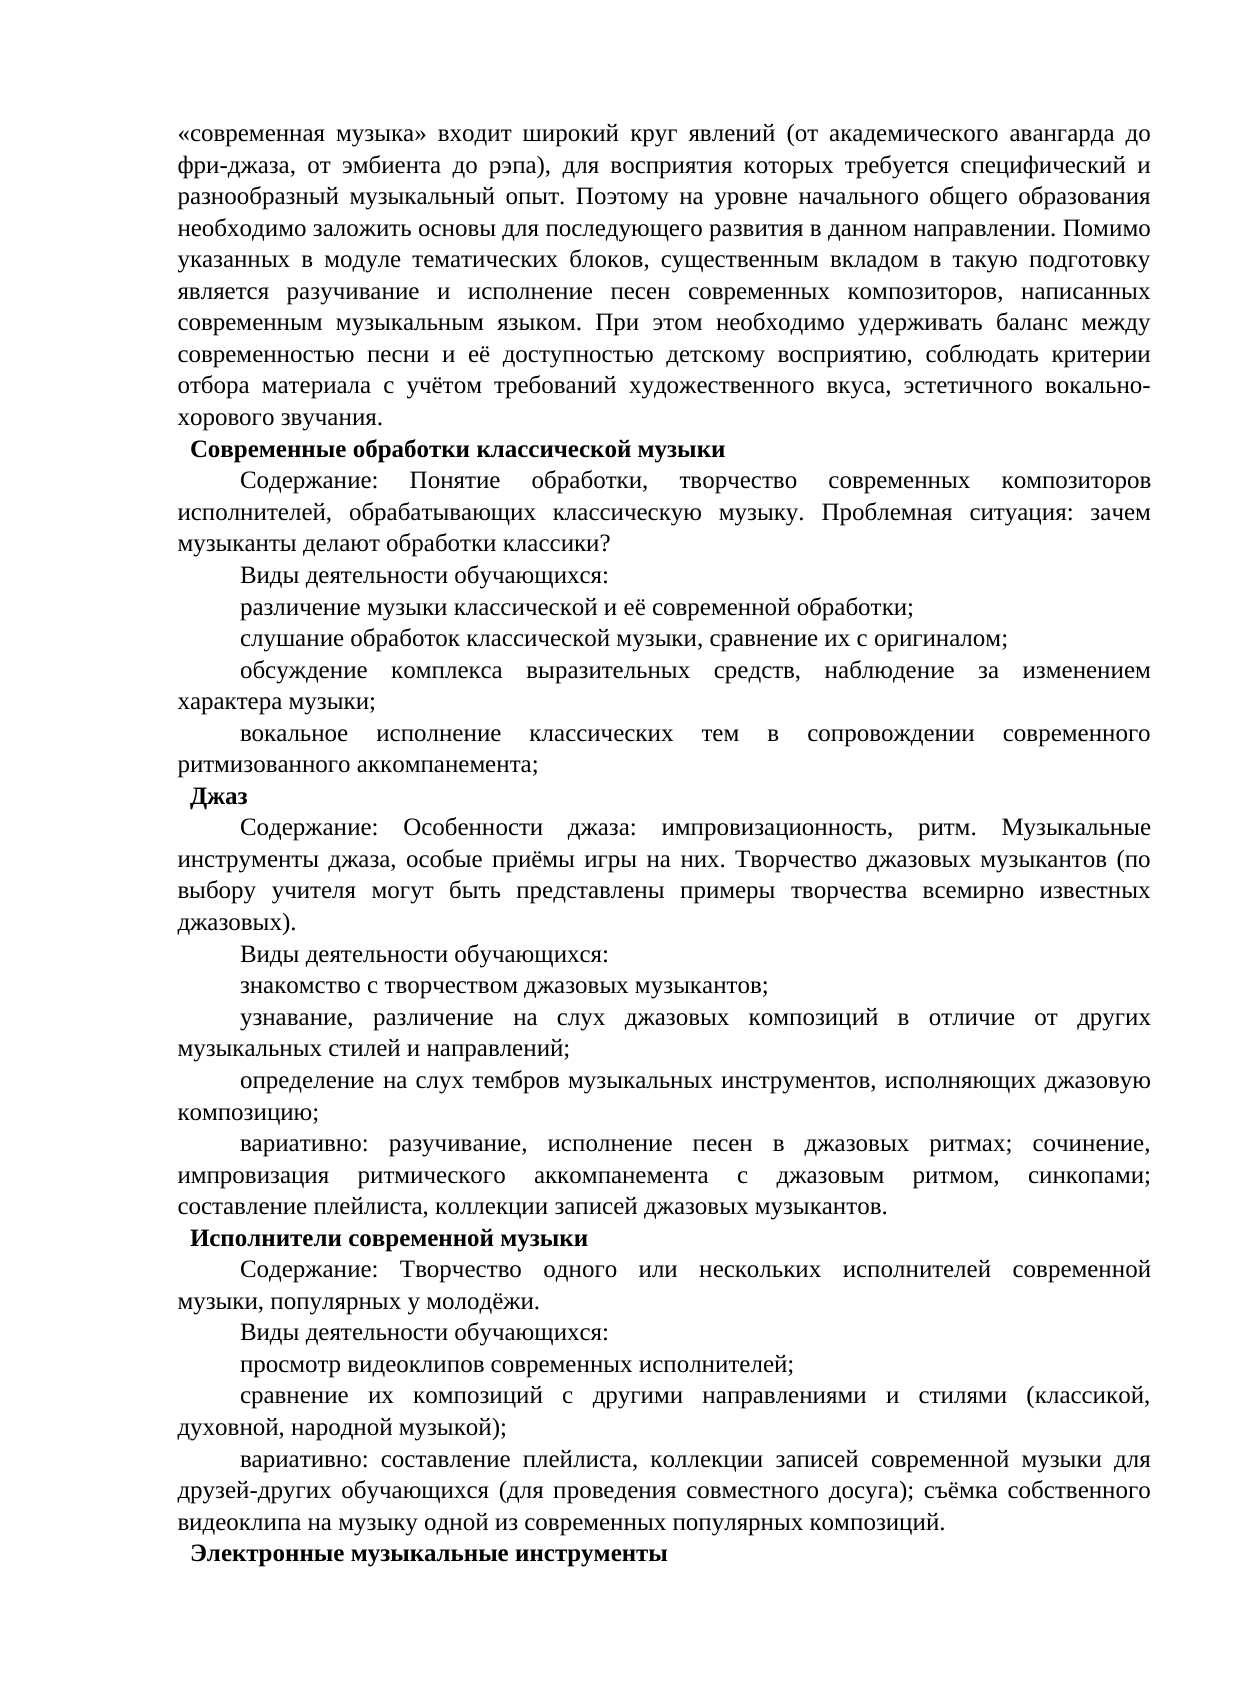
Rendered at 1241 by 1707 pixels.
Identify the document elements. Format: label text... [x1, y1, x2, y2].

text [177, 118, 1152, 431]
text Виды деятельности обучающихся: [177, 939, 1152, 967]
text обсуждение комплекса выразительных средств, наблюдение за изменением характера музыки; [177, 655, 1152, 715]
text различение музыки классической и её современной обработки; [177, 592, 1152, 620]
text просмотр видеоклипов современных исполнителей; [177, 1349, 1152, 1378]
text Современные обработки классической музыки [190, 434, 1152, 462]
text Виды деятельности обучающихся: [177, 560, 1152, 589]
text Электронные музыкальные инструменты [190, 1538, 1152, 1567]
text знакомство с творчеством джазовых музыкантов; [177, 970, 1152, 999]
text Джаз [190, 781, 1152, 810]
text слушание обработок классической музыки, сравнение их с оригиналом; [177, 623, 1152, 652]
text Содержание: Особенности джаза: импровизационность, ритм. Музыкальные инструменты джаза, особые приёмы игры на них. Творчество джазовых музыкантов (по выбору учителя могут быть представлены примеры творчества всемирно известных джазовых). [177, 812, 1152, 936]
text вариативно: разучивание, исполнение песен в джазовых ритмах; сочинение, импровизация ритмического аккомпанемента с джазовым ритмом, синкопами; составление плейлиста, коллекции записей джазовых музыкантов. [177, 1128, 1152, 1220]
text сравнение их композиций с другими направлениями и стилями (классикой, духовной, народной музыкой); [177, 1381, 1152, 1441]
text определение на слух тембров музыкальных инструментов, исполняющих джазовую композицию; [177, 1065, 1152, 1125]
text Содержание: Творчество одного или нескольких исполнителей современной музыки, популярных у молодёжи. [177, 1254, 1152, 1315]
text вокальное исполнение классических тем в сопровождении современного ритмизованного аккомпанемента; [177, 718, 1152, 778]
text Виды деятельности обучающихся: [177, 1317, 1152, 1346]
text Исполнители современной музыки [190, 1223, 1152, 1252]
text узнавание, различение на слух джазовых композиций в отличие от других музыкальных стилей и направлений; [177, 1002, 1152, 1062]
text Содержание: Понятие обработки, творчество современных композиторов исполнителей, обрабатывающих классическую музыку. Проблемная ситуация: зачем музыканты делают обработки классики? [177, 465, 1152, 557]
text вариативно: составление плейлиста, коллекции записей современной музыки для друзей-других обучающихся (для проведения совместного досуга); съёмка собственного видеоклипа на музыку одной из современных популярных композиций. [177, 1444, 1152, 1536]
